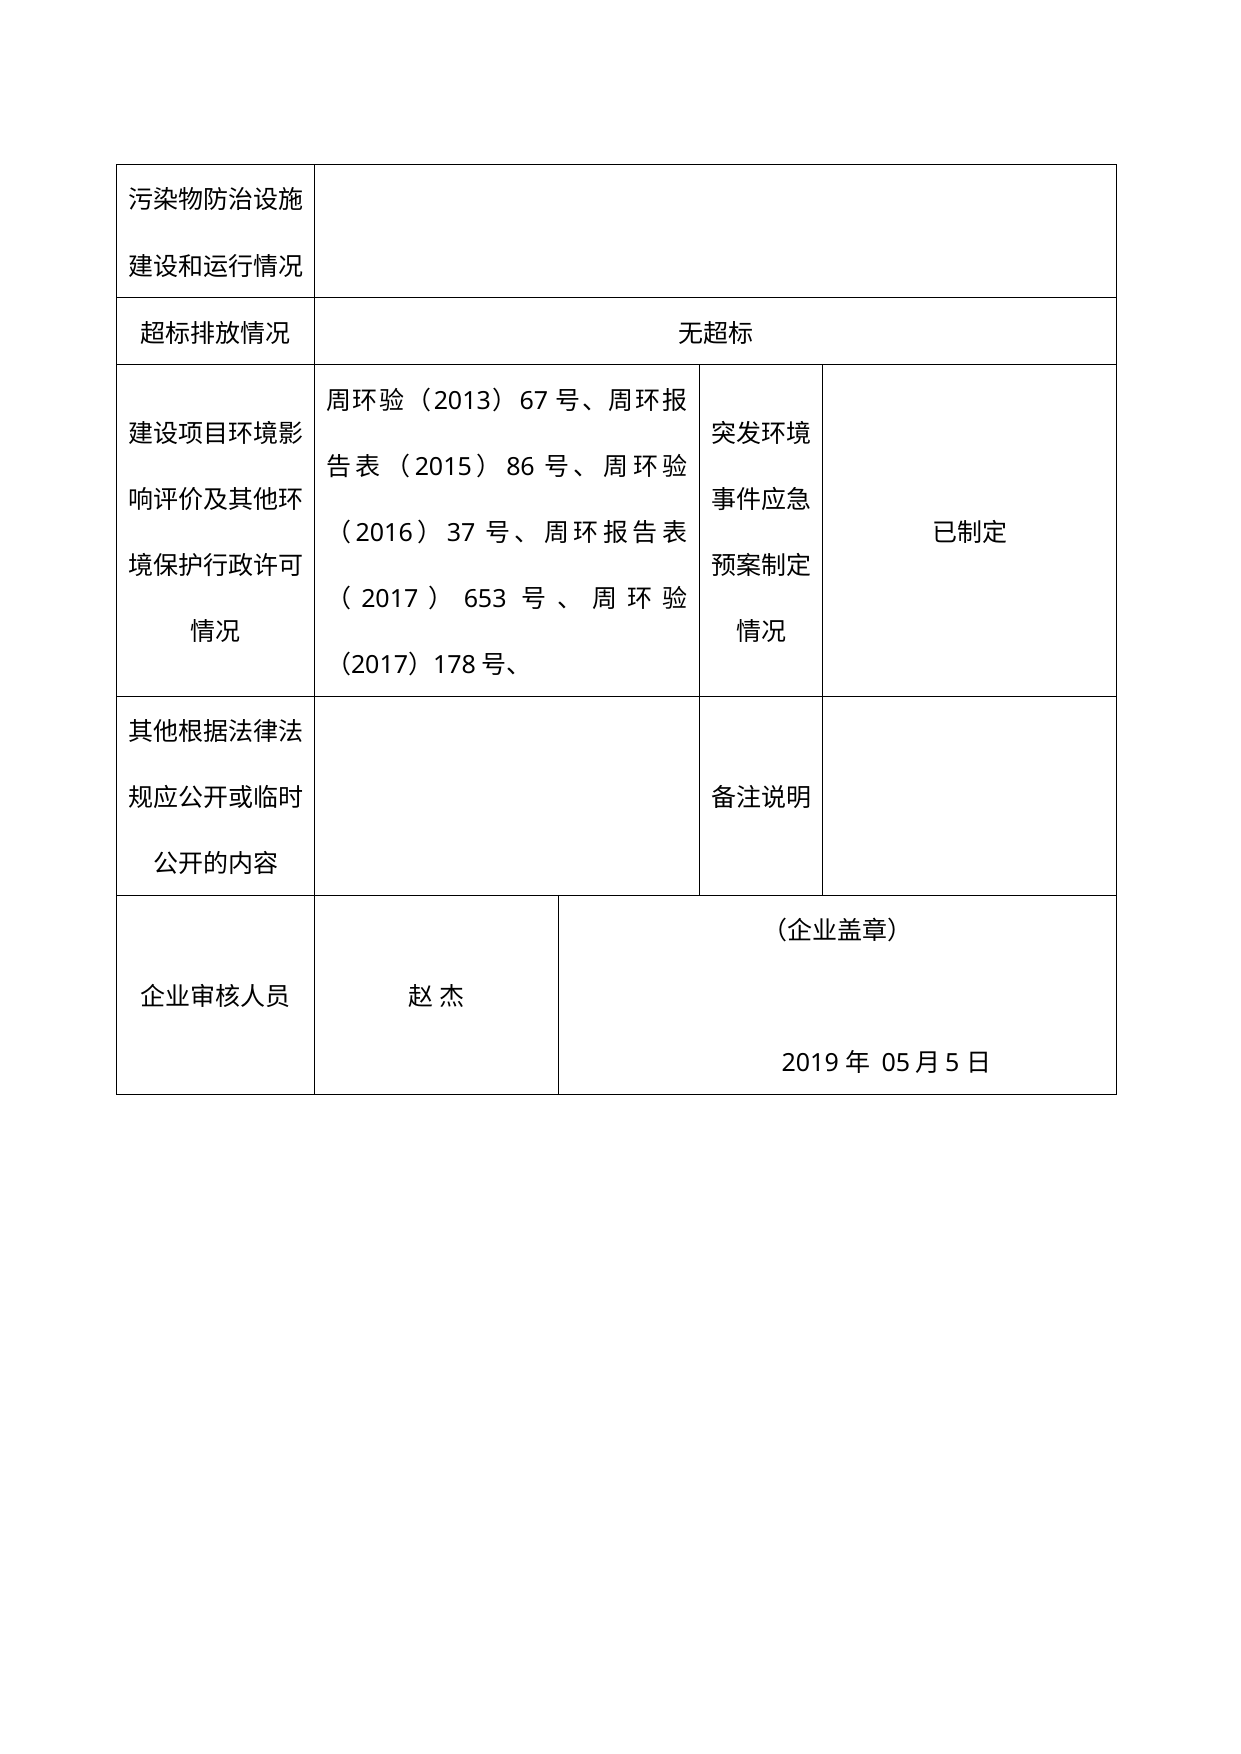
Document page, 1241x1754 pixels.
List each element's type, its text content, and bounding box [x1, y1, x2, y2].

table_cell 周环验（2013）67号、周环报告表（2015）86号、周环验（2016）37号、周环报告表（2017）653号、周环验（2017）178号、 [315, 365, 699, 696]
table_cell 企业审核人员 [117, 896, 314, 1094]
table_cell 已制定 [823, 365, 1116, 696]
table_cell 赵 杰 [315, 896, 558, 1094]
table_cell 突发环境事件应急预案制定情况 [700, 365, 822, 696]
table_cell 污染物防治设施建设和运行情况 [117, 165, 314, 297]
table_cell 其他根据法律法规应公开或临时公开的内容 [117, 697, 314, 895]
table_cell [315, 697, 699, 895]
table_cell 备注说明 [700, 697, 822, 895]
table_cell 超标排放情况 [117, 298, 314, 364]
table_cell 建设项目环境影响评价及其他环境保护行政许可情况 [117, 365, 314, 696]
table_cell [823, 697, 1116, 895]
table_cell 无超标 [315, 298, 1116, 364]
table_cell （企业盖章） 2019 年 05月5 日 [559, 896, 1116, 1094]
table_cell [315, 165, 1116, 297]
